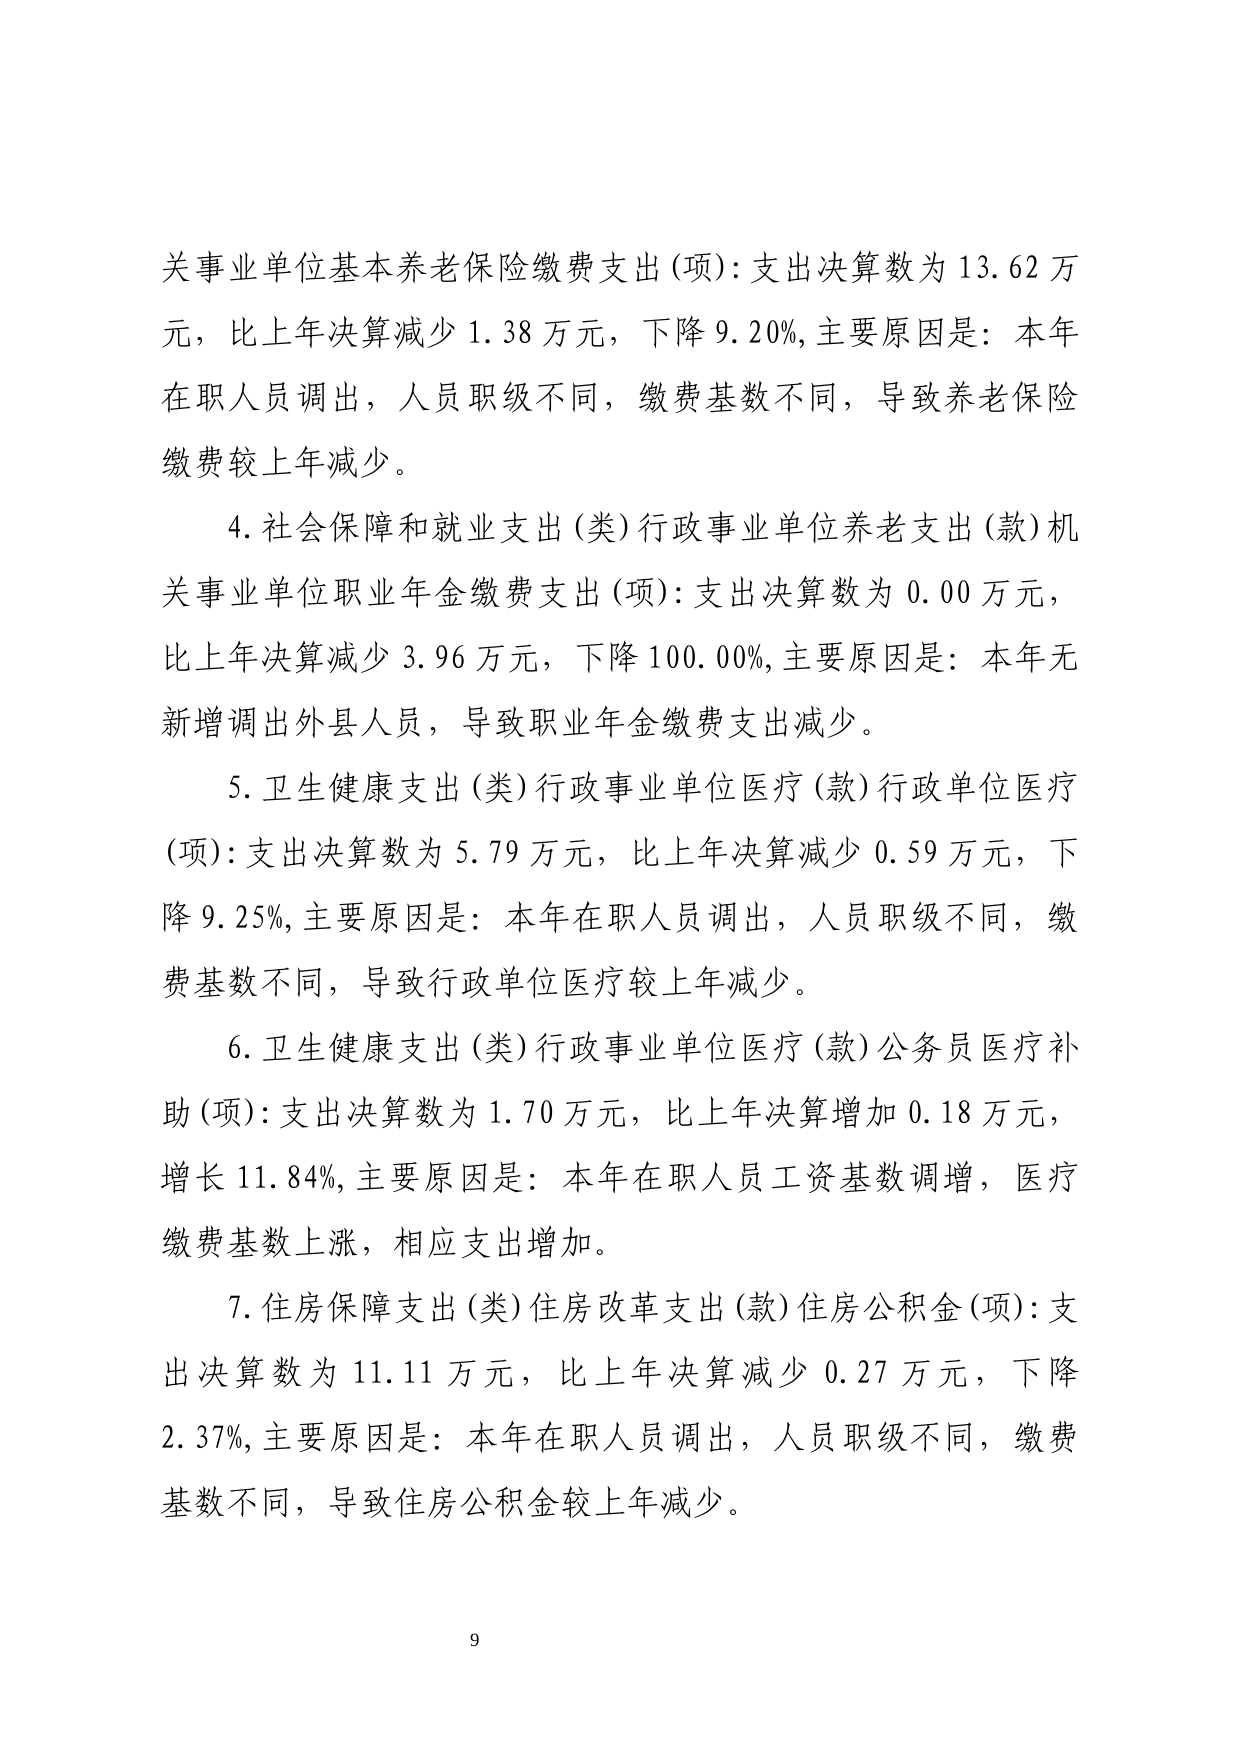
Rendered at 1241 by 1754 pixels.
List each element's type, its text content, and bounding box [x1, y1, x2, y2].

text 7.住房保障支出(类)住房改革支出(款)住房公积金(项):支出决算数为11.11万元，比上年决算减少0.27万元，下降2.37%,主要原因是：本年在职人员调出，人员职级不同，缴费基数不同，导致住房公积金较上年减少。 [159, 1273, 1081, 1533]
text 5.卫生健康支出(类)行政事业单位医疗(款)行政单位医疗(项):支出决算数为5.79万元，比上年决算减少0.59万元，下降9.25%,主要原因是：本年在职人员调出，人员职级不同，缴费基数不同，导致行政单位医疗较上年减少。 [159, 753, 1081, 1013]
text 4.社会保障和就业支出(类)行政事业单位养老支出(款)机关事业单位职业年金缴费支出(项):支出决算数为0.00万元，比上年决算减少3.96万元，下降100.00%,主要原因是：本年无新增调出外县人员，导致职业年金缴费支出减少。 [159, 493, 1081, 753]
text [159, 233, 1081, 493]
text 6.卫生健康支出(类)行政事业单位医疗(款)公务员医疗补助(项):支出决算数为1.70万元，比上年决算增加0.18万元，增长11.84%,主要原因是：本年在职人员工资基数调增，医疗缴费基数上涨，相应支出增加。 [159, 1013, 1081, 1273]
